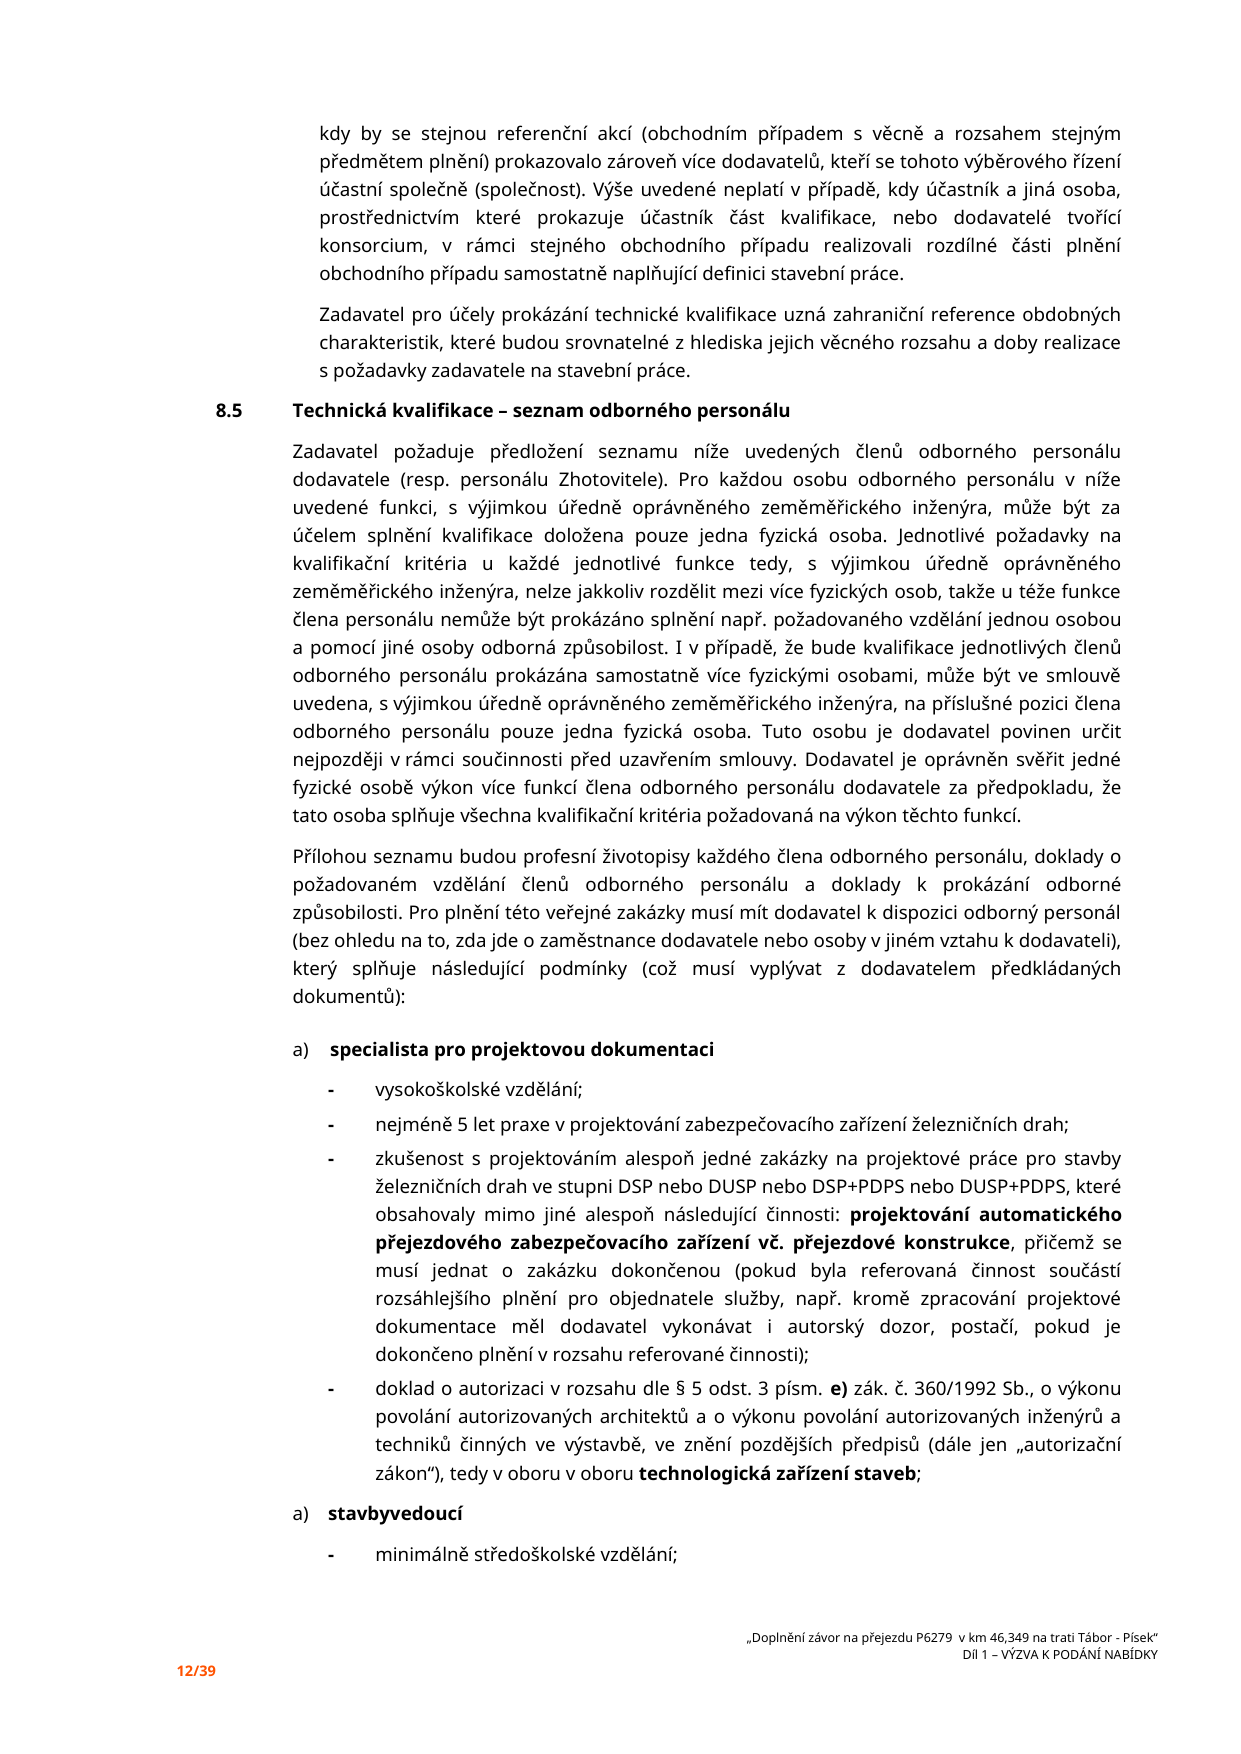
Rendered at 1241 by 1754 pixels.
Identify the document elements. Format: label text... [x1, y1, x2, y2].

text zkušenost s projektováním alespoň jedné zakázky na projektové práce pro stavby železničních drah ve stupni DSP nebo DUSP nebo DSP+PDPS nebo DUSP+PDPS, které obsahovaly mimo jiné alespoň následující činnosti: projektování automatického přejezdového zabezpečovacího zařízení vč. přejezdové konstrukce, přičemž se musí jednat o zakázku dokončenou (pokud byla referovaná činnost součástí rozsáhlejšího plnění pro objednatele služby, např. kromě zpracování projektové dokumentace měl dodavatel vykonávat i autorský dozor, postačí, pokud je dokončeno plnění v rozsahu referované činnosti); [328, 1145, 1122, 1367]
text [319, 121, 1122, 286]
list specialista pro projektovou dokumentaci [292, 1036, 1122, 1062]
text Technická kvalifikace – seznam odborného personálu [216, 398, 1122, 423]
text Zadavatel pro účely prokázání technické kvalifikace uzná zahraniční reference obdobných charakteristik, které budou srovnatelné z hlediska jejich věcného rozsahu a doby realizace s požadavky zadavatele na stavební práce. [319, 301, 1122, 383]
text nejméně 5 let praxe v projektování zabezpečovacího zařízení železničních drah; [328, 1111, 1122, 1137]
text Přílohou seznamu budou profesní životopisy každého člena odborného personálu, doklady o požadovaném vzdělání členů odborného personálu a doklady k prokázání odborné způsobilosti. Pro plnění této veřejné zakázky musí mít dodavatel k dispozici odborný personál (bez ohledu na to, zda jde o zaměstnance dodavatele nebo osoby v jiném vztahu k dodavateli), který splňuje následující podmínky (což musí vyplývat z dodavatelem předkládaných dokumentů): [292, 843, 1122, 1009]
list stavbyvedoucí [292, 1500, 1122, 1526]
text vysokoškolské vzdělání; [328, 1077, 1122, 1102]
text doklad o autorizaci v rozsahu dle § 5 odst. 3 písm. e) zák. č. 360/1992 Sb., o výkonu povolání autorizovaných architektů a o výkonu povolání autorizovaných inženýrů a techniků činných ve výstavbě, ve znění pozdějších předpisů (dále jen „autorizační zákon“), tedy v oboru v oboru technologická zařízení staveb; [328, 1376, 1122, 1485]
text Zadavatel požaduje předložení seznamu níže uvedených členů odborného personálu dodavatele (resp. personálu Zhotovitele). Pro každou osobu odborného personálu v níže uvedené funkci, s výjimkou úředně oprávněného zeměměřického inženýra, může být za účelem splnění kvalifikace doložena pouze jedna fyzická osoba. Jednotlivé požadavky na kvalifikační kritéria u každé jednotlivé funkce tedy, s výjimkou úředně oprávněného zeměměřického inženýra, nelze jakkoliv rozdělit mezi více fyzických osob, takže u téže funkce člena personálu nemůže být prokázáno splnění např. požadovaného vzdělání jednou osobou a pomocí jiné osoby odborná způsobilost. I v případě, že bude kvalifikace jednotlivých členů odborného personálu prokázána samostatně více fyzickými osobami, může být ve smlouvě uvedena, s výjimkou úředně oprávněného zeměměřického inženýra, na příslušné pozici člena odborného personálu pouze jedna fyzická osoba. Tuto osobu je dodavatel povinen určit nejpozději v rámci součinnosti před uzavřením smlouvy. Dodavatel je oprávněn svěřit jedné fyzické osobě výkon více funkcí člena odborného personálu dodavatele za předpokladu, že tato osoba splňuje všechna kvalifikační kritéria požadovaná na výkon těchto funkcí. [292, 438, 1122, 828]
text minimálně středoškolské vzdělání; [328, 1541, 1122, 1566]
